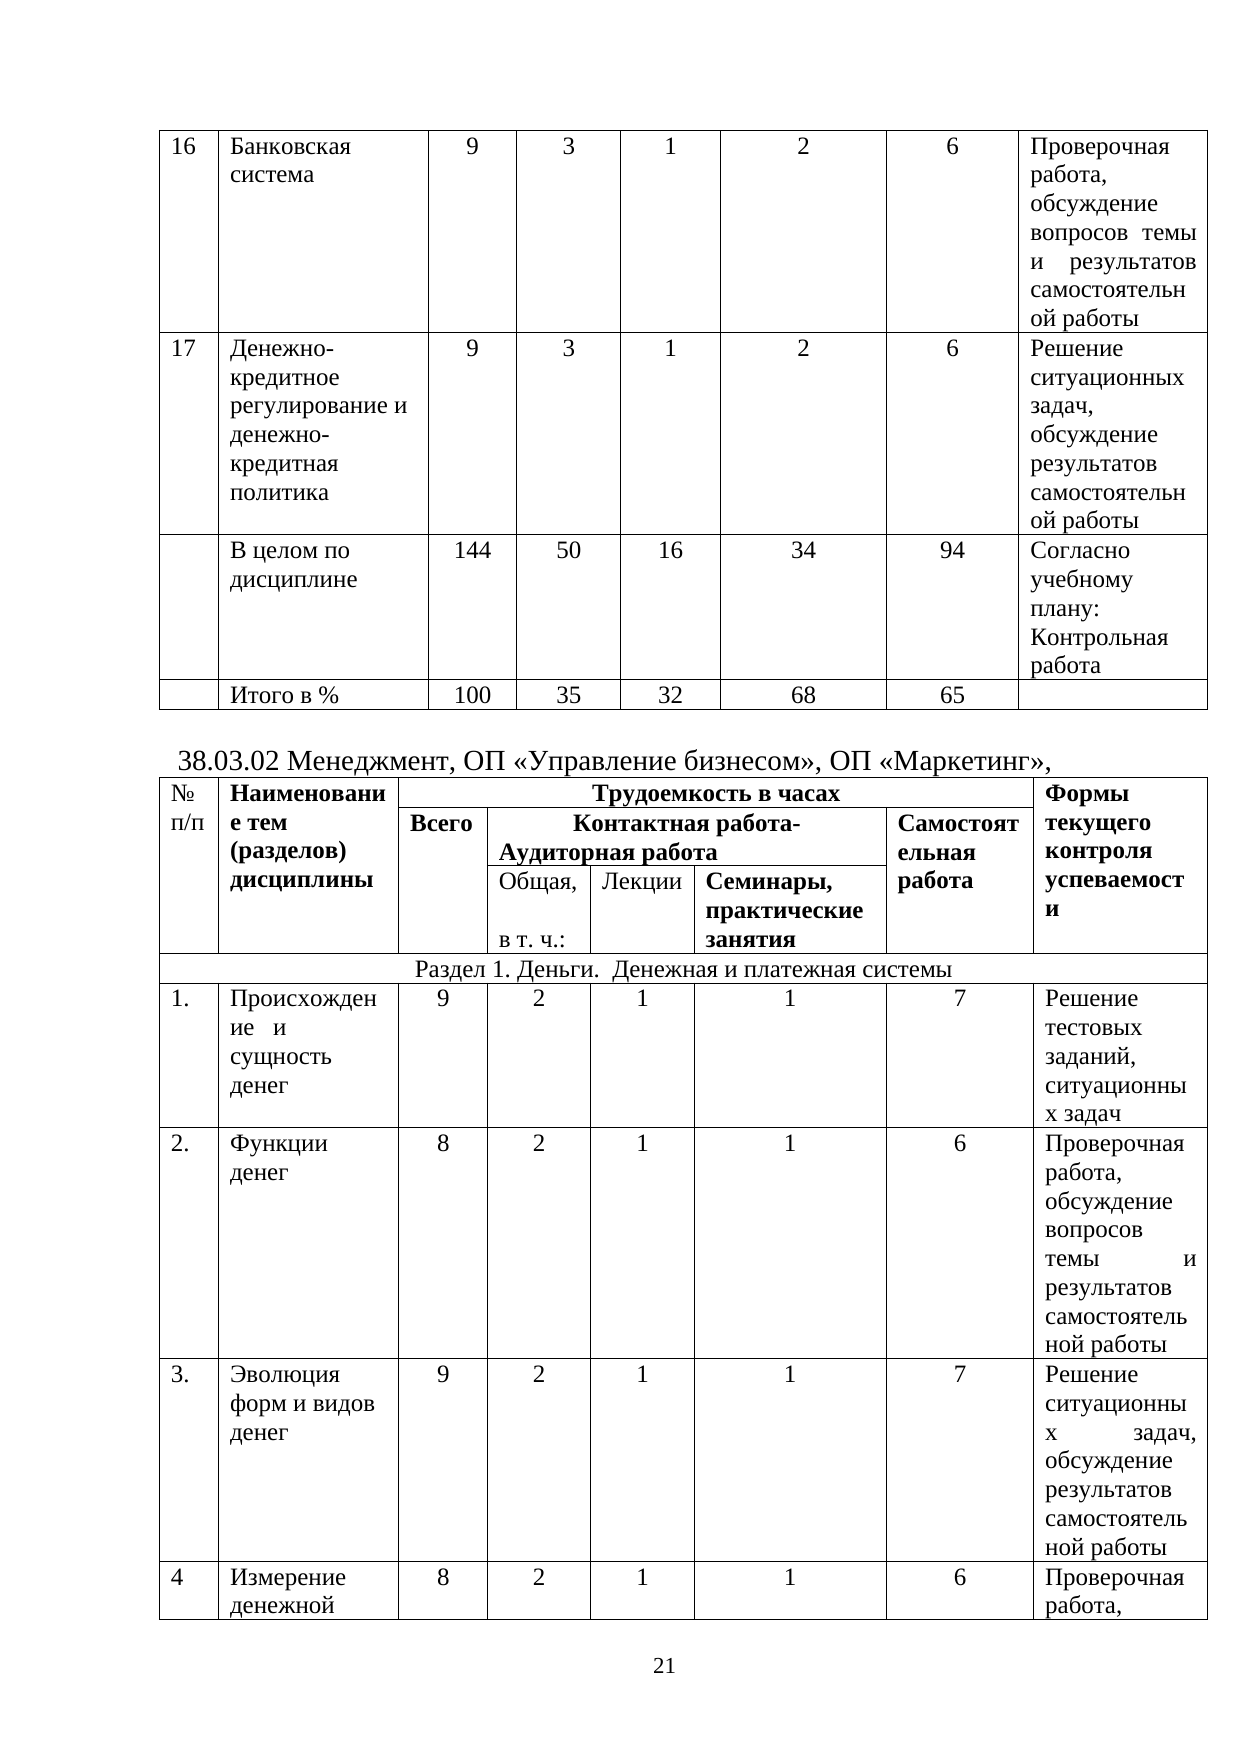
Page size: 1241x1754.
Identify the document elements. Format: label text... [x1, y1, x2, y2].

table_cell Самостоятельная работа [887, 808, 1033, 953]
table_cell 2 [721, 131, 886, 332]
table_cell 1 [695, 1128, 886, 1358]
table_cell 2 [488, 1562, 590, 1619]
table_cell 6 [887, 1562, 1033, 1619]
text 38.03.02 Менеджмент, ОП «Управление бизнесом», ОП «Маркетинг», [177, 743, 1152, 777]
table_cell 1 [591, 1128, 694, 1358]
table_cell Эволюция форм и видов денег [219, 1359, 398, 1561]
table_cell Всего [399, 808, 487, 953]
table_cell Проверочная работа, обсуждение вопросов темы и результатов самостоятельной работы [1034, 1128, 1207, 1358]
table_header Наименование тем (разделов) дисциплины [219, 778, 398, 953]
table_cell 65 [887, 680, 1018, 709]
table_cell Происхождение и сущность денег [219, 984, 398, 1127]
table_cell В целом по дисциплине [219, 535, 428, 679]
table_cell 2. [160, 1128, 218, 1358]
table_cell [160, 680, 218, 709]
table_cell 35 [517, 680, 620, 709]
table_cell 32 [621, 680, 720, 709]
table_cell 4 [160, 1562, 218, 1619]
table_cell 9 [399, 1359, 487, 1561]
table_cell 16 [621, 535, 720, 679]
table_cell 1 [695, 984, 886, 1127]
table_cell 3 [517, 131, 620, 332]
table_cell Денежно-кредитное регулирование и денежно-кредитная политика [219, 333, 428, 534]
table_cell [160, 535, 218, 679]
table_cell Общая, в т. ч.: [488, 866, 590, 953]
table_cell 3 [517, 333, 620, 534]
table_header № п/п [160, 778, 218, 953]
table_cell 7 [887, 984, 1033, 1127]
table_cell 3. [160, 1359, 218, 1561]
table_cell 100 [429, 680, 516, 709]
table_cell 1 [695, 1359, 886, 1561]
table_cell 144 [429, 535, 516, 679]
table_cell 7 [887, 1359, 1033, 1561]
table_cell Согласно учебному плану: Контрольная работа [1019, 535, 1207, 679]
table_cell 6 [887, 131, 1018, 332]
table_cell Решение тестовых заданий, ситуационных задач [1034, 984, 1207, 1127]
table_cell Контактная работа- Аудиторная работа [488, 808, 886, 865]
table_cell 9 [399, 984, 487, 1127]
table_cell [219, 1562, 398, 1619]
table_header Формы текущего контроля успеваемости [1034, 778, 1207, 953]
table_cell 8 [399, 1562, 487, 1619]
table_cell Итого в % [219, 680, 428, 709]
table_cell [1034, 1562, 1207, 1619]
table_header Трудоемкость в часах [399, 778, 1033, 807]
table_cell 1 [591, 1359, 694, 1561]
table_cell 68 [721, 680, 886, 709]
table_cell 94 [887, 535, 1018, 679]
table_cell 6 [887, 333, 1018, 534]
table_cell 1 [591, 1562, 694, 1619]
table_cell Функции денег [219, 1128, 398, 1358]
table_cell 1 [621, 333, 720, 534]
table_cell Банковская система [219, 131, 428, 332]
table_cell 2 [488, 1128, 590, 1358]
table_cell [1019, 333, 1207, 534]
table_cell 6 [887, 1128, 1033, 1358]
table_cell 1 [591, 984, 694, 1127]
table_cell 34 [721, 535, 886, 679]
table_cell Проверочная работа, обсуждение вопросов темы и результатов самостоятельной работы [1019, 131, 1207, 332]
table_cell 1. [160, 984, 218, 1127]
table_cell 17 [160, 333, 218, 534]
table_cell Решение ситуационных задач, обсуждение результатов самостоятельной работы [1034, 1359, 1207, 1561]
table_cell 8 [399, 1128, 487, 1358]
table_cell 9 [429, 131, 516, 332]
table_cell Лекции [591, 866, 694, 953]
table_cell Раздел 1. Деньги. Денежная и платежная системы [160, 954, 1207, 982]
table_cell 9 [429, 333, 516, 534]
table_cell [1019, 680, 1207, 709]
table_cell 2 [721, 333, 886, 534]
table_cell Семинары, практические занятия [695, 866, 886, 953]
table_cell 2 [488, 984, 590, 1127]
table_cell 1 [621, 131, 720, 332]
table_cell 50 [517, 535, 620, 679]
table_cell 2 [488, 1359, 590, 1561]
table_cell 1 [695, 1562, 886, 1619]
table_cell 16 [160, 131, 218, 332]
